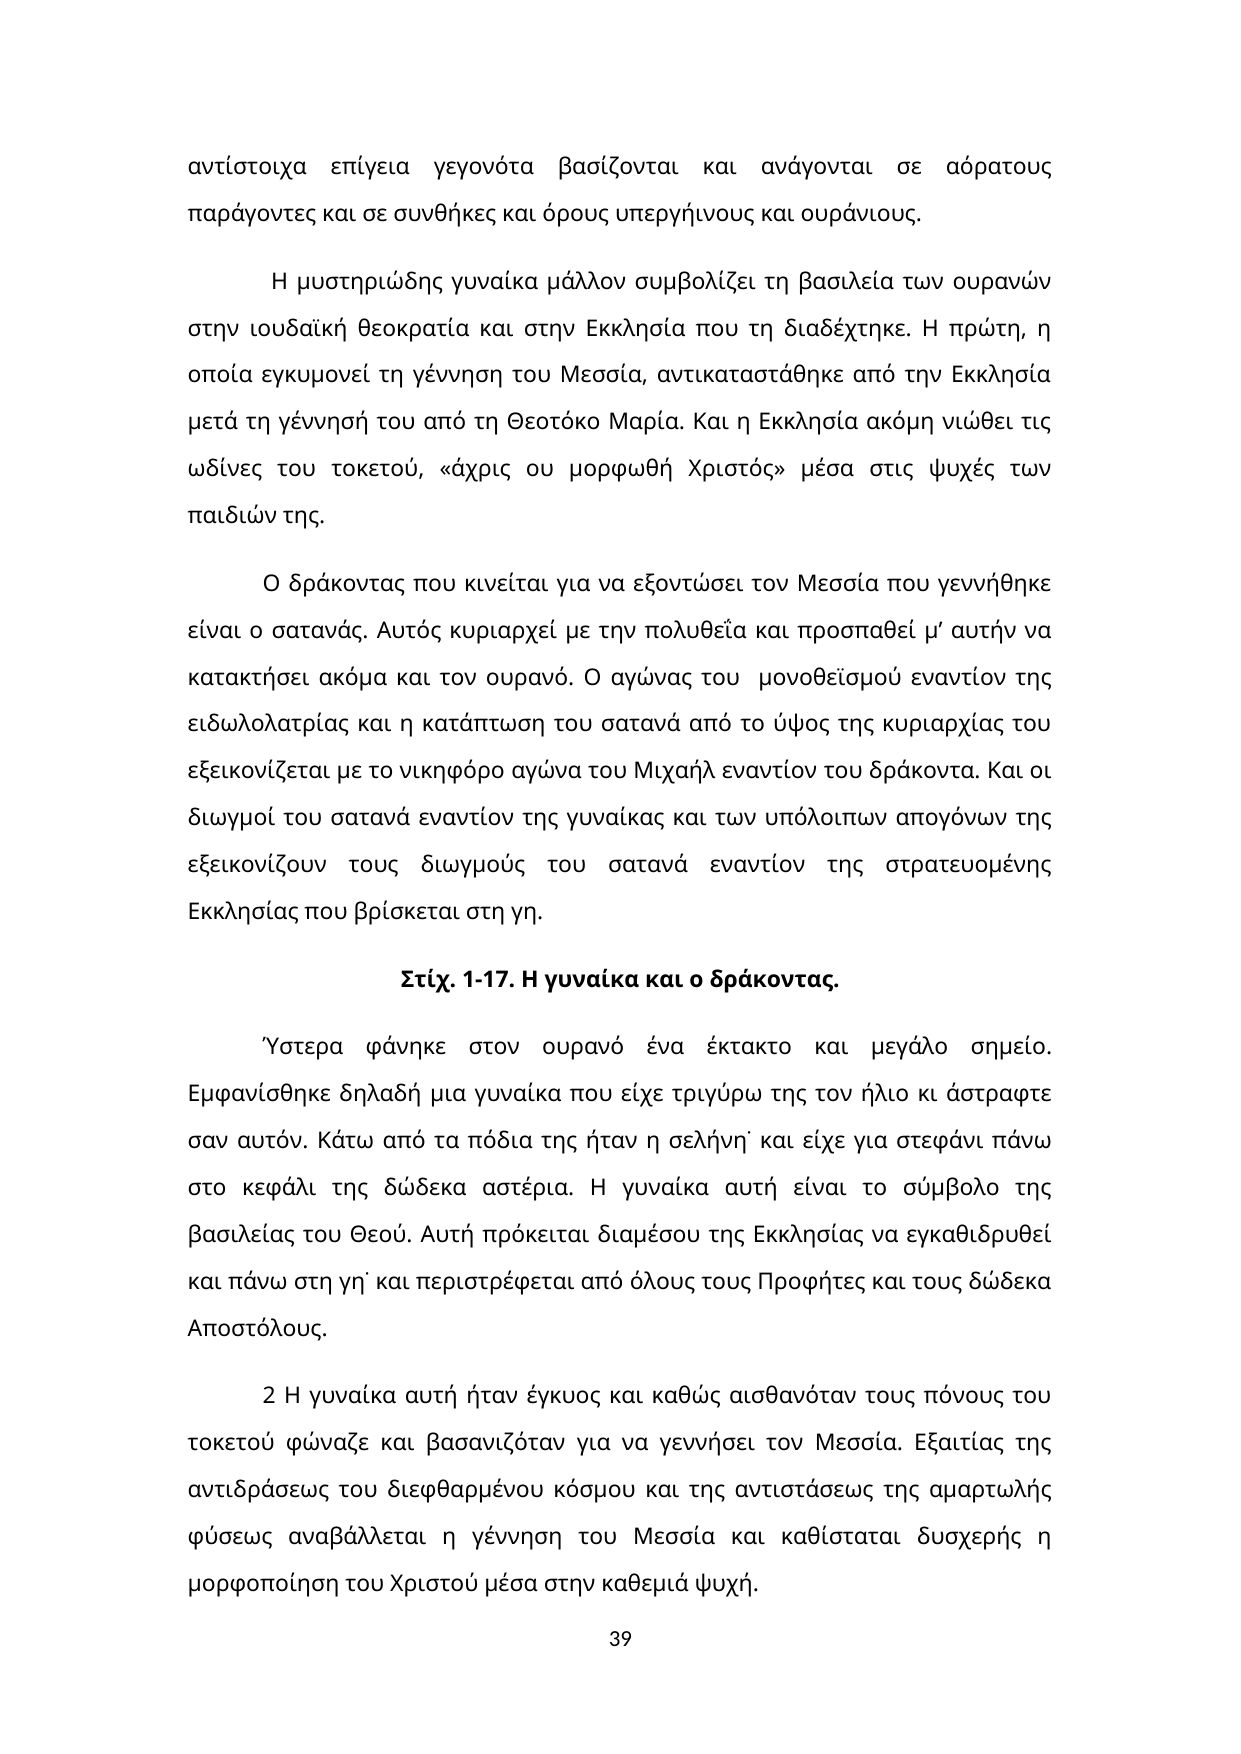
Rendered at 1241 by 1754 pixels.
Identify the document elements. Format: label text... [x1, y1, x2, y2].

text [187, 150, 1053, 228]
text Ύστερα φάνηκε στον ουρανό ένα έκτακτο και μεγάλο σημείο. Εμφανίσθηκε δηλαδή μια γυναίκα που είχε τριγύρω της τον ήλιο κι άστραφτε σαν αυτόν. Κάτω από τα πόδια της ήταν η σελήνη˙ και είχε για στεφάνι πάνω στο κεφάλι της δώδεκα αστέρια. Η γυναίκα αυτή είναι το σύμβολο της βασιλείας του Θεού. Αυτή πρόκειται διαμέσου της Εκκλησίας να εγκαθιδρυθεί και πάνω στη γη˙ και περιστρέφεται από όλους τους Προφήτες και τους δώδεκα Αποστόλους. [187, 1030, 1053, 1343]
text Η μυστηριώδης γυναίκα μάλλον συμβολίζει τη βασιλεία των ουρανών στην ιουδαϊκή θεοκρατία και στην Εκκλησία που τη διαδέχτηκε. Η πρώτη, η οποία εγκυμονεί τη γέννηση του Μεσσία, αντικαταστάθηκε από την Εκκλησία μετά τη γέννησή του από τη Θεοτόκο Μαρία. Και η Εκκλησία ακόμη νιώθει τις ωδίνες του τοκετού, «άχρις ου μορφωθή Χριστός» μέσα στις ψυχές των παιδιών της. [187, 264, 1053, 530]
text Στίχ. 1-17. Η γυναίκα και ο δράκοντας. [187, 962, 1053, 994]
text 2 Η γυναίκα αυτή ήταν έγκυος και καθώς αισθανόταν τους πόνους του τοκετού φώναζε και βασανιζόταν για να γεννήσει τον Μεσσία. Εξαιτίας της αντιδράσεως του διεφθαρμένου κόσμου και της αντιστάσεως της αμαρτωλής φύσεως αναβάλλεται η γέννηση του Μεσσία και καθίσταται δυσχερής η μορφοποίηση του Χριστού μέσα στην καθεμιά ψυχή. [187, 1379, 1053, 1598]
text Ο δράκοντας που κινείται για να εξοντώσει τον Μεσσία που γεννήθηκε είναι ο σατανάς. Αυτός κυριαρχεί με την πολυθεΐα και προσπαθεί μ’ αυτήν να κατακτήσει ακόμα και τον ουρανό. Ο αγώνας του μονοθεϊσμού εναντίον της ειδωλολατρίας και η κατάπτωση του σατανά από το ύψος της κυριαρχίας του εξεικονίζεται με το νικηφόρο αγώνα του Μιχαήλ εναντίον του δράκοντα. Και οι διωγμοί του σατανά εναντίον της γυναίκας και των υπόλοιπων απογόνων της εξεικονίζουν τους διωγμούς του σατανά εναντίον της στρατευομένης Εκκλησίας που βρίσκεται στη γη. [187, 567, 1053, 926]
